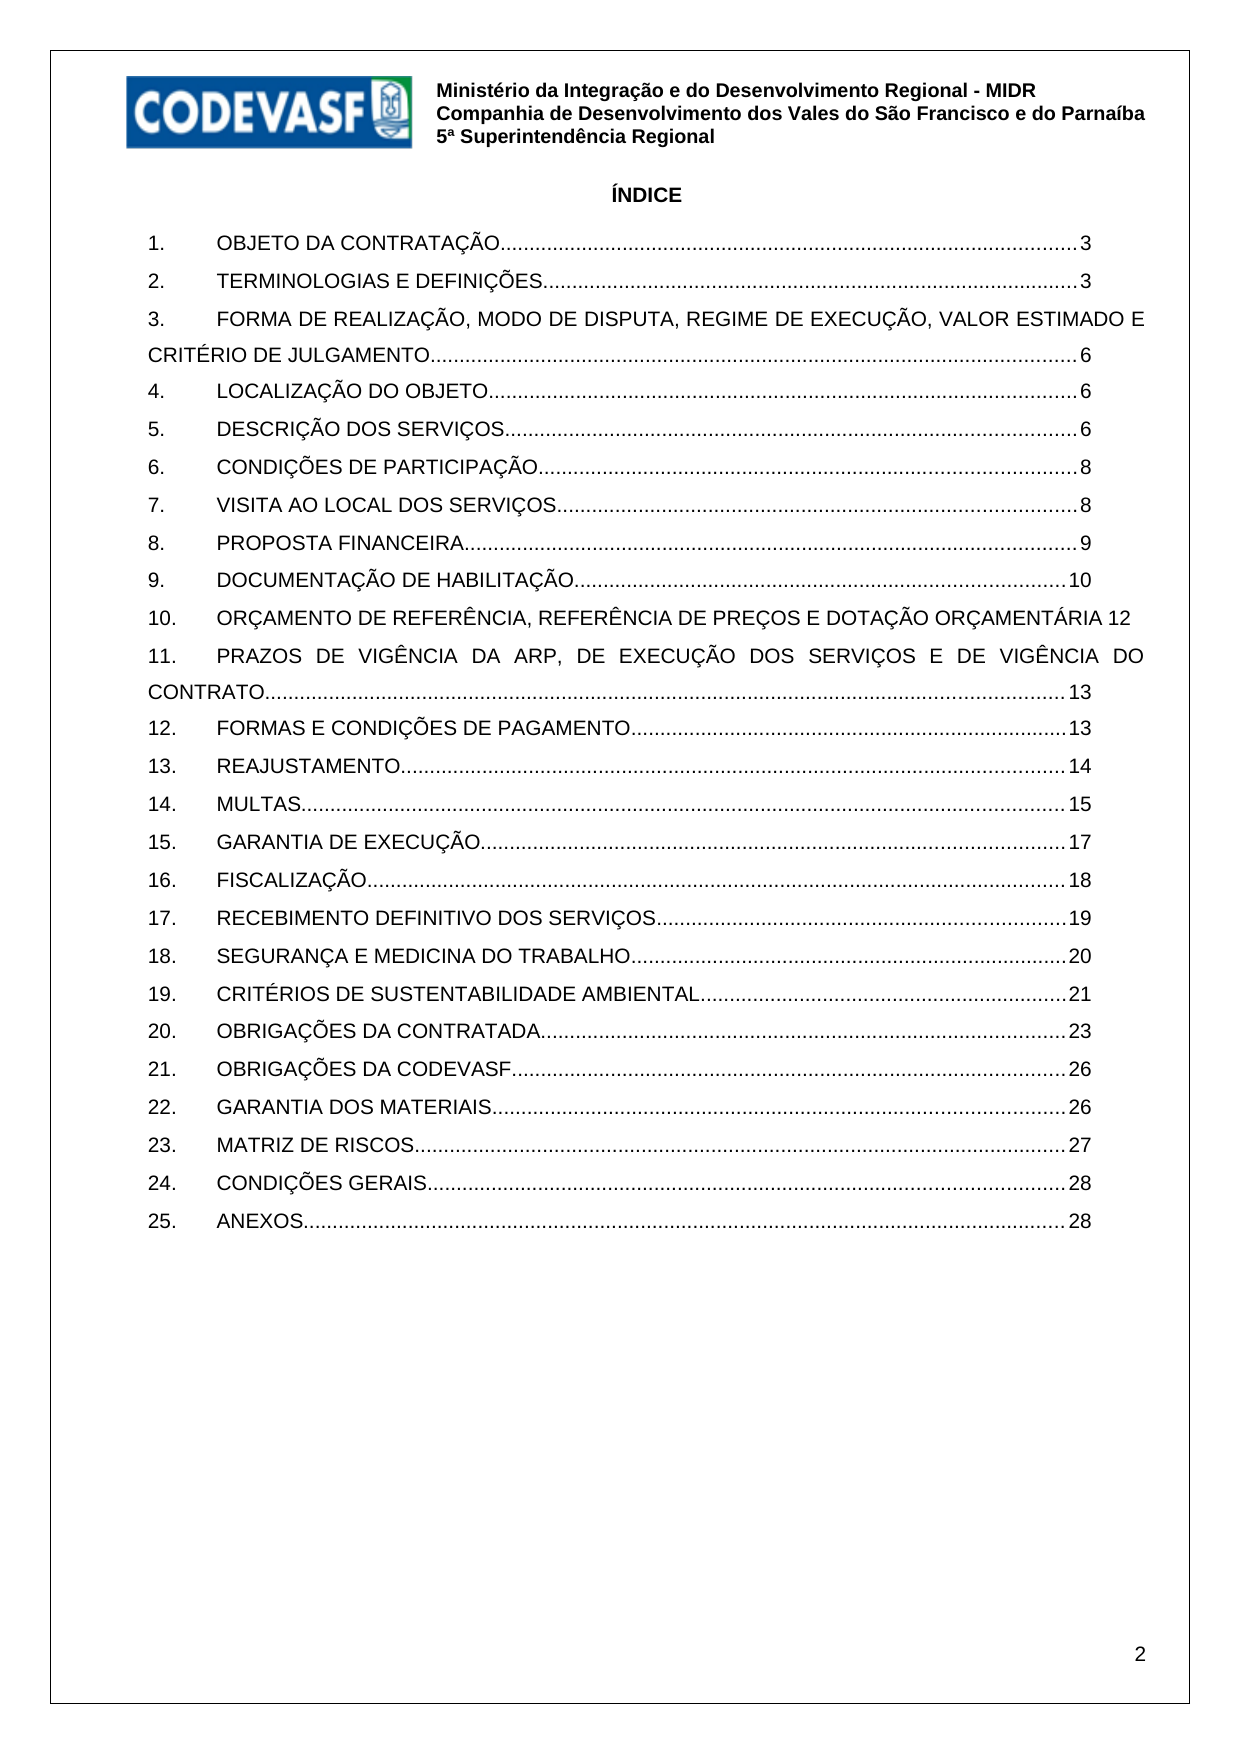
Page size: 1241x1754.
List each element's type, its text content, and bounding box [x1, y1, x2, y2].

text 22. GARANTIA DOS MATERIAIS 26 [148, 1095, 1146, 1119]
picture [126, 76, 414, 151]
text 14. MULTAS 15 [148, 792, 1146, 816]
text 18. SEGURANÇA E MEDICINA DO TRABALHO 20 [148, 943, 1146, 967]
text 15. GARANTIA DE EXECUÇÃO 17 [148, 830, 1146, 854]
text 10. ORÇAMENTO DE REFERÊNCIA, REFERÊNCIA DE PREÇOS E DOTAÇÃO ORÇAMENTÁRIA 12 [148, 606, 1146, 630]
text 4. LOCALIZAÇÃO DO OBJETO 6 [148, 379, 1146, 403]
text ÍNDICE [148, 183, 1146, 207]
text 21. OBRIGAÇÕES DA CODEVASF 26 [148, 1057, 1146, 1081]
text 23. MATRIZ DE RISCOS 27 [148, 1133, 1146, 1157]
text 17. RECEBIMENTO DEFINITIVO DOS SERVIÇOS 19 [148, 906, 1146, 929]
text 20. OBRIGAÇÕES DA CONTRATADA 23 [148, 1019, 1146, 1043]
text 7. VISITA AO LOCAL DOS SERVIÇOS 8 [148, 492, 1146, 516]
text 24. CONDIÇÕES GERAIS 28 [148, 1171, 1146, 1195]
text 6. CONDIÇÕES DE PARTICIPAÇÃO 8 [148, 454, 1146, 478]
text 16. FISCALIZAÇÃO 18 [148, 868, 1146, 892]
text 3. FORMA DE REALIZAÇÃO, MODO DE DISPUTA, REGIME DE EXECUÇÃO, VALOR ESTIMADO E CRITÉRIO DE JULGAMENTO 6 [148, 307, 1146, 367]
text 5. DESCRIÇÃO DOS SERVIÇOS 6 [148, 417, 1146, 441]
text 11. PRAZOS DE VIGÊNCIA DA ARP, DE EXECUÇÃO DOS SERVIÇOS E DE VIGÊNCIA DO CONTRATO 13 [148, 644, 1146, 704]
text 2. TERMINOLOGIAS E DEFINIÇÕES 3 [148, 269, 1146, 293]
text 1. OBJETO DA CONTRATAÇÃO 3 [148, 231, 1146, 255]
text 8. PROPOSTA FINANCEIRA 9 [148, 530, 1146, 554]
text 25. ANEXOS 28 [148, 1209, 1146, 1233]
text 9. DOCUMENTAÇÃO DE HABILITAÇÃO 10 [148, 568, 1146, 592]
text 19. CRITÉRIOS DE SUSTENTABILIDADE AMBIENTAL 21 [148, 981, 1146, 1005]
text 12. FORMAS E CONDIÇÕES DE PAGAMENTO 13 [148, 716, 1146, 740]
text 13. REAJUSTAMENTO 14 [148, 754, 1146, 778]
